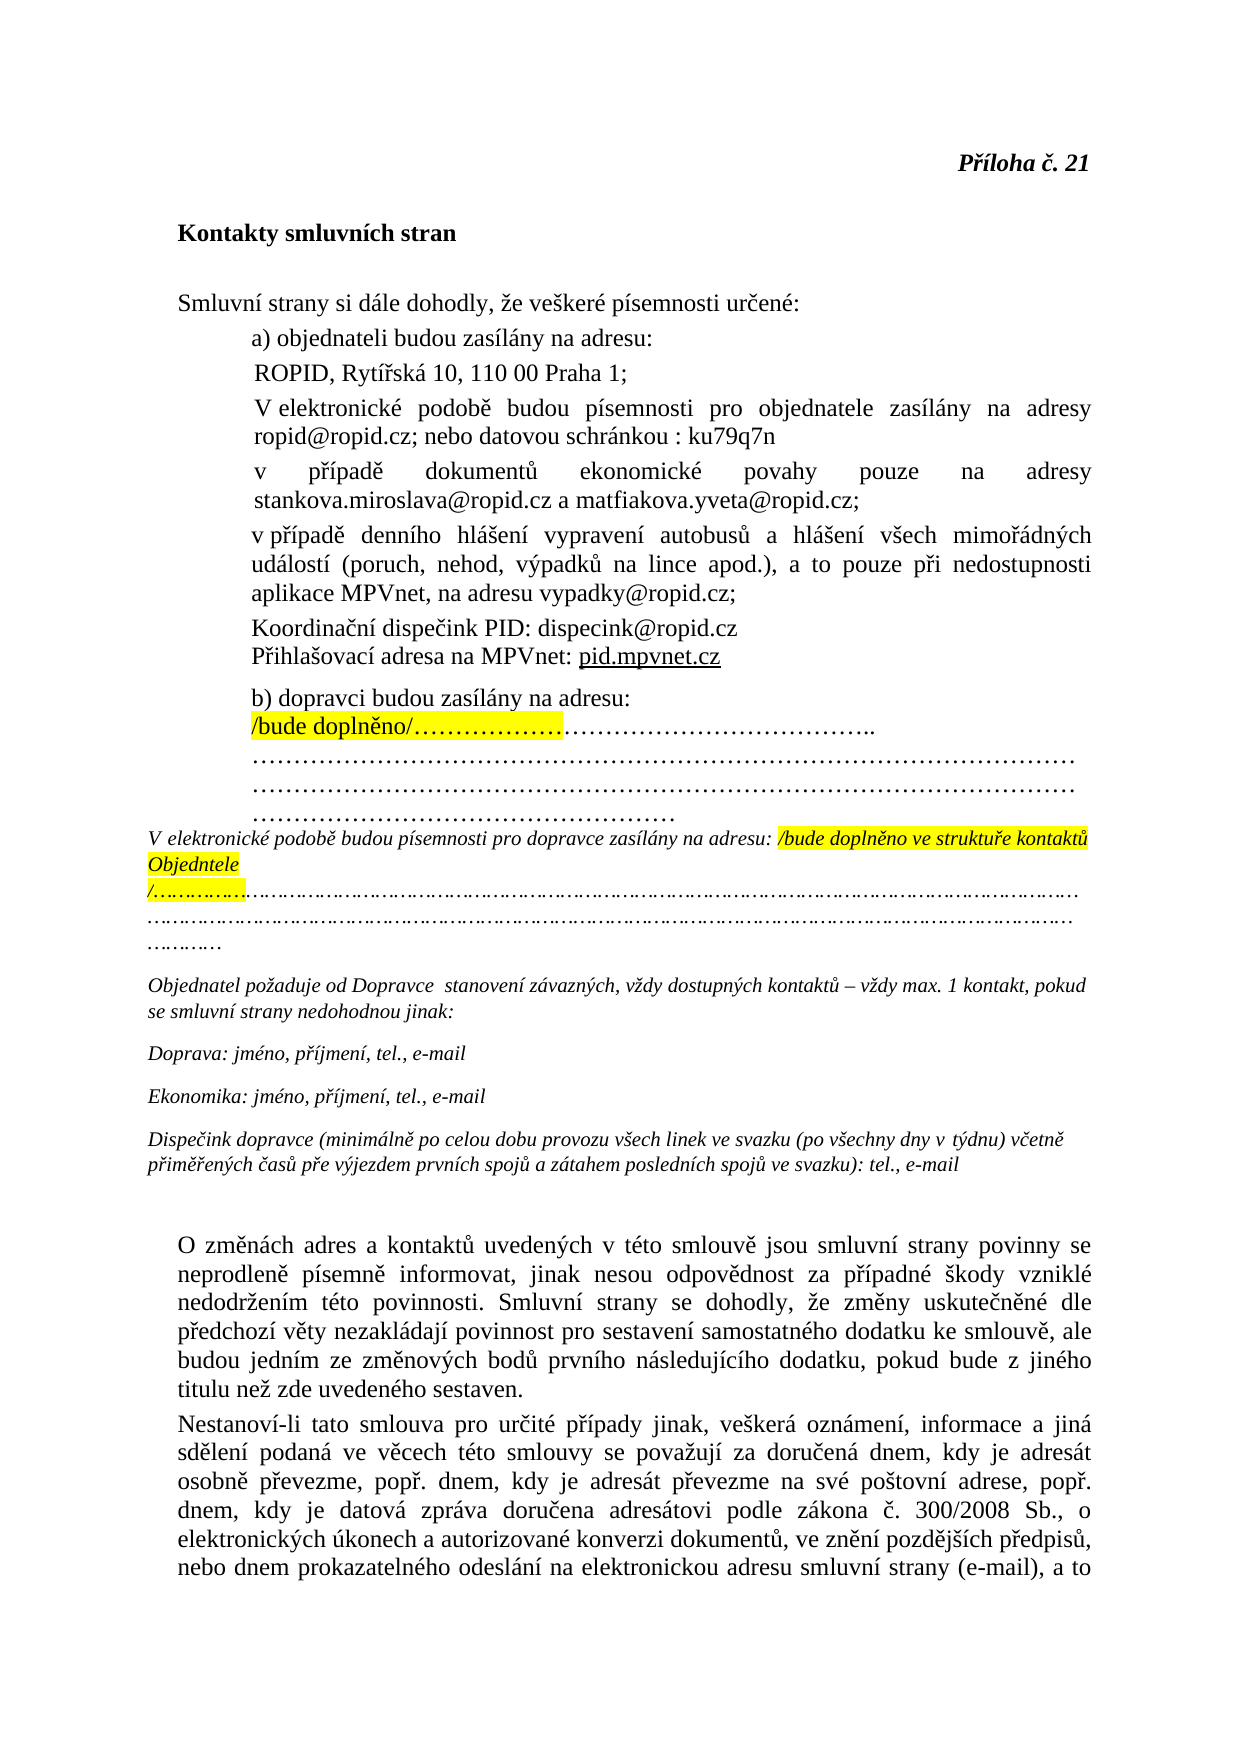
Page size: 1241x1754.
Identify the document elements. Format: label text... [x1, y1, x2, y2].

text Dispečink dopravce (minimálně po celou dobu provozu všech linek ve svazku (po všechny dny v týdnu) včetně přiměřených časů pře výjezdem prvních spojů a zátahem posledních spojů ve svazku): tel., e-mail [148, 1126, 1093, 1176]
text ROPID, Rytířská 10, 110 00 Praha 1; [254, 358, 1093, 386]
list O změnách adres a kontaktů uvedených v této smlouvě jsou smluvní strany povinny se neprodleně písemně informovat, jinak nesou odpovědnost za případné škody vzniklé nedodržením této povinnosti. Smluvní strany se dohodly, že změny uskutečněné dle předchozí věty nezakládají povinnost pro sestavení samostatného dodatku ke smlouvě, ale budou jedním ze změnových bodů prvního následujícího dodatku, pokud bude z jiného titulu než zde uvedeného sestaven. [177, 1230, 1093, 1402]
text V elektronické podobě budou písemnosti pro objednatele zasílány na adresy ropid@ropid.cz; nebo datovou schránkou : ku79q7n [254, 393, 1093, 450]
list Smluvní strany si dále dohodly, že veškeré písemnosti určené: [177, 288, 1093, 316]
text Přihlašovací adresa na MPVnet: pid.mpvnet.cz [148, 641, 1093, 670]
text Ekonomika: jméno, příjmení, tel., e-mail [148, 1084, 1093, 1108]
text Koordinační dispečink PID: dispecink@ropid.cz [148, 613, 1093, 641]
text a) objednateli budou zasílány na adresu: [251, 323, 1093, 351]
list Kontakty smluvních stran [177, 218, 1093, 246]
text b) dopravci budou zasílány na adresu: /bude doplněno/………………………………………………..…………………………………………………………………………………………………………………………………………………………………………………………………………………………… [251, 683, 1093, 826]
text v případě denního hlášení vypravení autobusů a hlášení všech mimořádných událostí (poruch, nehod, výpadků na lince apod.), a to pouze při nedostupnosti aplikace MPVnet, na adresu vypadky@ropid.cz; [251, 520, 1093, 606]
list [177, 1409, 1093, 1581]
list Příloha č. 21 [177, 148, 1093, 176]
text Doprava: jméno, příjmení, tel., e-mail [148, 1041, 1093, 1065]
text v případě dokumentů ekonomické povahy pouze na adresy stankova.miroslava@ropid.cz a matfiakova.yveta@ropid.cz; [254, 456, 1093, 514]
text V elektronické podobě budou písemnosti pro dopravce zasílány na adresu: /bude doplněno ve struktuře kontaktů Objedntele/…………………………………………………………………………………………………………………………………………………………………………………………………………………………………………………………………………………… [148, 826, 1093, 954]
text Objednatel požaduje od Dopravce stanovení závazných, vždy dostupných kontaktů – vždy max. 1 kontakt, pokud se smluvní strany nedohodnou jinak: [148, 973, 1093, 1023]
